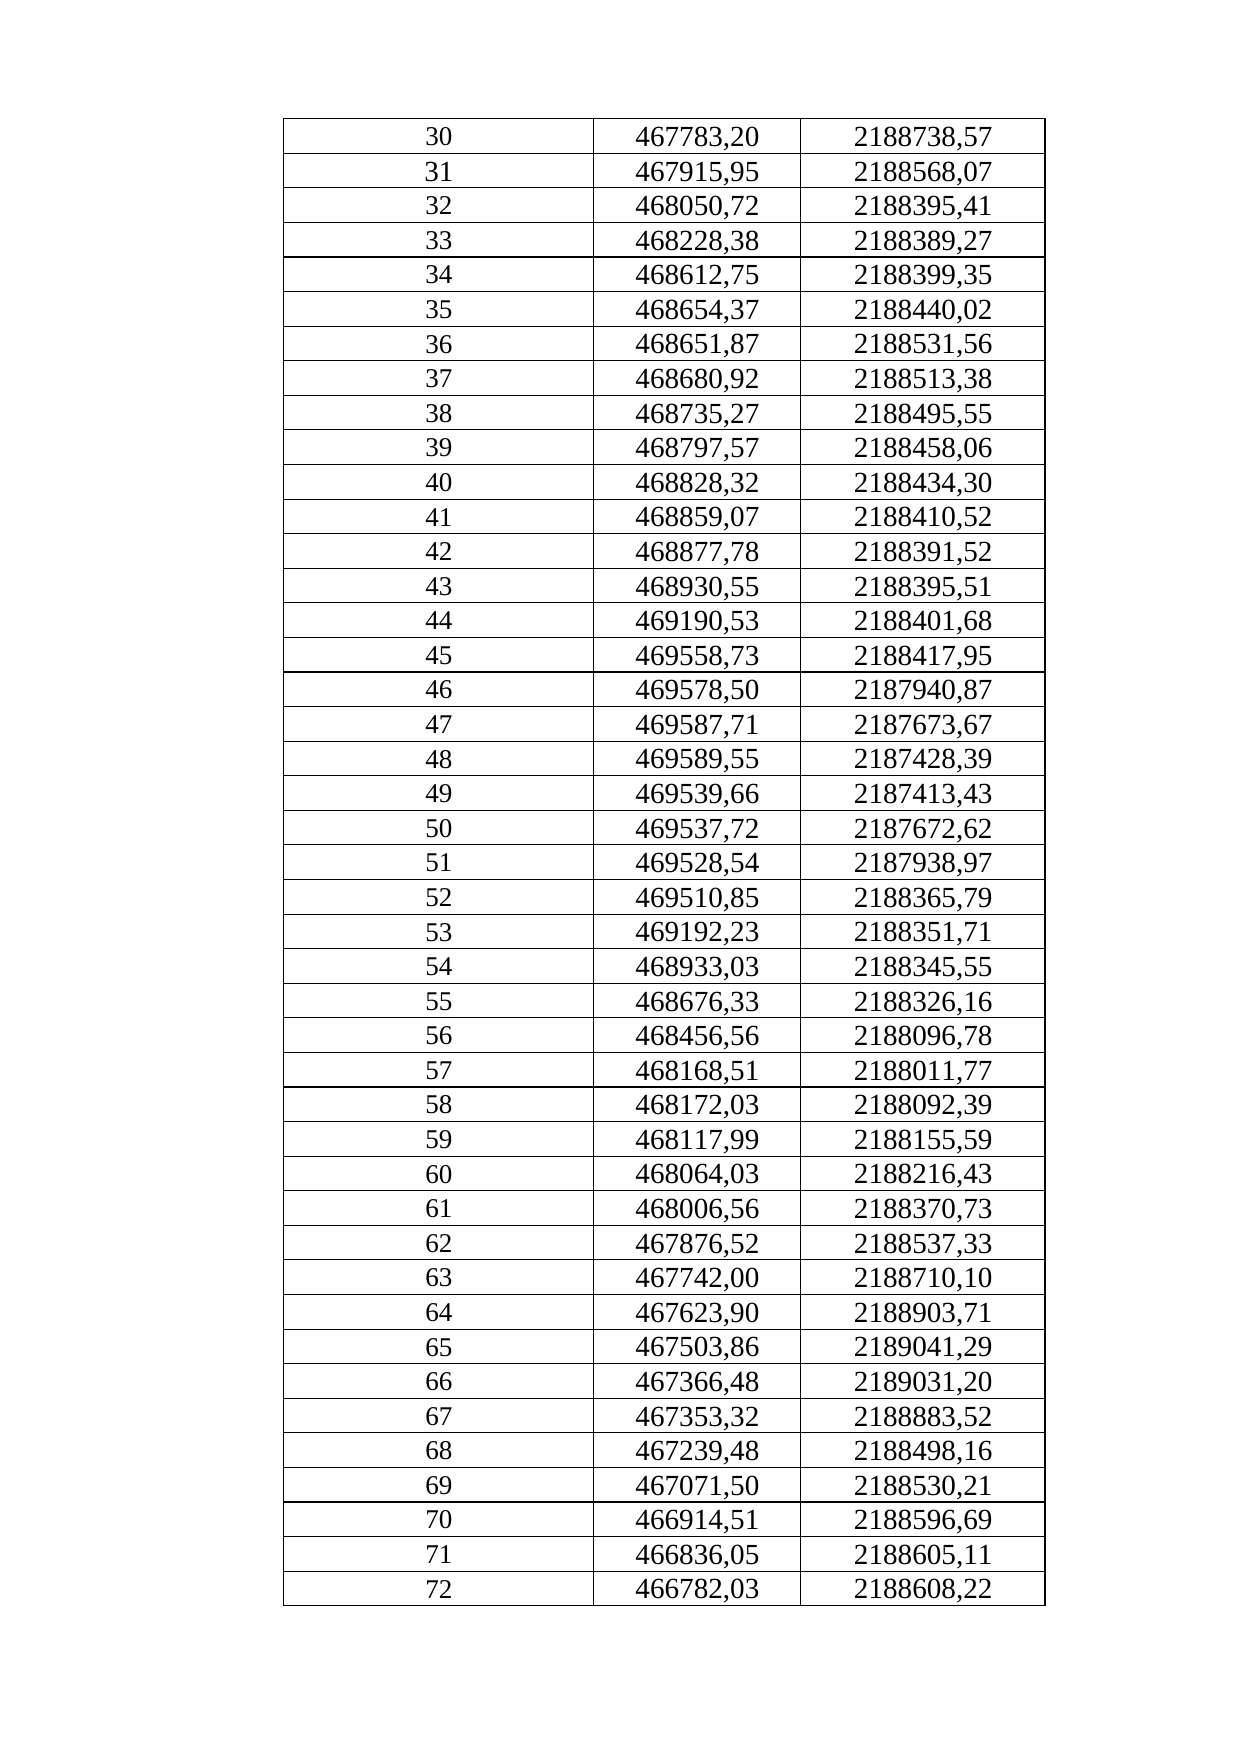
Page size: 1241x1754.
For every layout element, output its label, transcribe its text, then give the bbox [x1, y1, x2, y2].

table_cell 36 [284, 327, 593, 360]
table_cell 468006,56 [594, 1191, 800, 1225]
table_cell 34 [284, 258, 593, 291]
table_cell 58 [284, 1088, 593, 1121]
table_cell 468064,03 [594, 1157, 800, 1190]
table_cell 2188096,78 [801, 1018, 1044, 1052]
table_cell 62 [284, 1226, 593, 1259]
table_cell 47 [284, 707, 593, 741]
table_cell 2187673,67 [801, 707, 1044, 741]
table_cell 60 [284, 1157, 593, 1190]
table_cell 469558,73 [594, 638, 800, 671]
table_cell 2188458,06 [801, 430, 1044, 464]
table_cell 56 [284, 1018, 593, 1052]
table_cell 467915,95 [594, 154, 800, 187]
table_cell 468456,56 [594, 1018, 800, 1052]
table_cell 2188370,73 [801, 1191, 1044, 1225]
table_cell 469587,71 [594, 707, 800, 741]
table_cell 2188495,55 [801, 396, 1044, 429]
table_cell 68 [284, 1433, 593, 1467]
table_cell 469192,23 [594, 915, 800, 948]
table_cell 468612,75 [594, 258, 800, 291]
table_cell 45 [284, 638, 593, 671]
table_cell 51 [284, 845, 593, 879]
table_cell 2188568,07 [801, 154, 1044, 187]
table_cell 2188365,79 [801, 880, 1044, 913]
table_cell 2188326,16 [801, 984, 1044, 1017]
table_cell 468930,55 [594, 569, 800, 602]
table_cell 2187413,43 [801, 776, 1044, 810]
table_cell 468735,27 [594, 396, 800, 429]
table_cell 2188395,41 [801, 188, 1044, 222]
table_cell 467071,50 [594, 1468, 800, 1501]
table_cell 35 [284, 292, 593, 326]
table_cell 2188738,57 [801, 119, 1044, 153]
table_cell 2188710,10 [801, 1260, 1044, 1294]
table_cell 2188883,52 [801, 1399, 1044, 1432]
table_cell 467783,20 [594, 119, 800, 153]
table_cell 63 [284, 1260, 593, 1294]
table_cell 61 [284, 1191, 593, 1225]
table_cell 70 [284, 1503, 593, 1536]
table_cell 2188608,22 [801, 1572, 1044, 1605]
table_cell 2189031,20 [801, 1364, 1044, 1398]
table_cell 468654,37 [594, 292, 800, 326]
table_cell 2188391,52 [801, 534, 1044, 568]
table_cell 66 [284, 1364, 593, 1398]
table_cell 2188011,77 [801, 1053, 1044, 1086]
table_cell 44 [284, 603, 593, 637]
table_cell 2188513,38 [801, 361, 1044, 395]
table_cell 2188596,69 [801, 1503, 1044, 1536]
table_cell 71 [284, 1537, 593, 1571]
table_cell 2189041,29 [801, 1330, 1044, 1363]
table_cell 466836,05 [594, 1537, 800, 1571]
table_cell 50 [284, 811, 593, 844]
table_cell 469589,55 [594, 742, 800, 775]
table_cell 2188216,43 [801, 1157, 1044, 1190]
table_cell 468877,78 [594, 534, 800, 568]
table_cell 2188498,16 [801, 1433, 1044, 1467]
table_cell 30 [284, 119, 593, 153]
table_cell 469537,72 [594, 811, 800, 844]
table_cell 33 [284, 223, 593, 256]
table_cell 467623,90 [594, 1295, 800, 1328]
table_cell 54 [284, 949, 593, 983]
table_cell 72 [284, 1572, 593, 1605]
table_cell 40 [284, 465, 593, 498]
table_cell 2188531,56 [801, 327, 1044, 360]
table_cell 467742,00 [594, 1260, 800, 1294]
table_cell 67 [284, 1399, 593, 1432]
table_cell 467353,32 [594, 1399, 800, 1432]
table_cell 2188903,71 [801, 1295, 1044, 1328]
table_cell 2188399,35 [801, 258, 1044, 291]
table_cell 41 [284, 500, 593, 533]
table_cell 2188395,51 [801, 569, 1044, 602]
table_cell 2188440,02 [801, 292, 1044, 326]
table_cell 2188092,39 [801, 1088, 1044, 1121]
table_cell 468676,33 [594, 984, 800, 1017]
table_cell 2188434,30 [801, 465, 1044, 498]
table_cell 468651,87 [594, 327, 800, 360]
table_cell 49 [284, 776, 593, 810]
table_cell 469539,66 [594, 776, 800, 810]
table_cell 46 [284, 673, 593, 706]
table_cell 468933,03 [594, 949, 800, 983]
table_cell 2188345,55 [801, 949, 1044, 983]
table_cell 469578,50 [594, 673, 800, 706]
table_cell 2188389,27 [801, 223, 1044, 256]
table_cell 55 [284, 984, 593, 1017]
table_cell 2188401,68 [801, 603, 1044, 637]
table_cell 59 [284, 1122, 593, 1156]
table_cell 2188417,95 [801, 638, 1044, 671]
table_cell 38 [284, 396, 593, 429]
table_cell 467876,52 [594, 1226, 800, 1259]
table_cell 468859,07 [594, 500, 800, 533]
table_cell 65 [284, 1330, 593, 1363]
table_cell 2187940,87 [801, 673, 1044, 706]
table_cell 467239,48 [594, 1433, 800, 1467]
table_cell 467503,86 [594, 1330, 800, 1363]
table_cell 2187672,62 [801, 811, 1044, 844]
table_cell 37 [284, 361, 593, 395]
table_cell 2188155,59 [801, 1122, 1044, 1156]
table_cell 2188537,33 [801, 1226, 1044, 1259]
table_cell 468172,03 [594, 1088, 800, 1121]
table_cell 69 [284, 1468, 593, 1501]
table_cell 42 [284, 534, 593, 568]
table_cell 468680,92 [594, 361, 800, 395]
table_cell 53 [284, 915, 593, 948]
table_cell 39 [284, 430, 593, 464]
table_cell 468828,32 [594, 465, 800, 498]
table_cell 2187938,97 [801, 845, 1044, 879]
table_cell 466914,51 [594, 1503, 800, 1536]
table_cell 43 [284, 569, 593, 602]
table_cell 467366,48 [594, 1364, 800, 1398]
table_cell 52 [284, 880, 593, 913]
table_cell 468117,99 [594, 1122, 800, 1156]
table_cell 31 [284, 154, 593, 187]
table_cell 466782,03 [594, 1572, 800, 1605]
table_cell 32 [284, 188, 593, 222]
table_cell 2188530,21 [801, 1468, 1044, 1501]
table_cell 2187428,39 [801, 742, 1044, 775]
table_cell 469510,85 [594, 880, 800, 913]
table_cell 469528,54 [594, 845, 800, 879]
table_cell 2188410,52 [801, 500, 1044, 533]
table_cell 2188351,71 [801, 915, 1044, 948]
table_cell 468228,38 [594, 223, 800, 256]
table_cell 48 [284, 742, 593, 775]
table_cell 468168,51 [594, 1053, 800, 1086]
table_cell 57 [284, 1053, 593, 1086]
table_cell 468050,72 [594, 188, 800, 222]
table_cell 2188605,11 [801, 1537, 1044, 1571]
table_cell 64 [284, 1295, 593, 1328]
table_cell 469190,53 [594, 603, 800, 637]
table_cell 468797,57 [594, 430, 800, 464]
